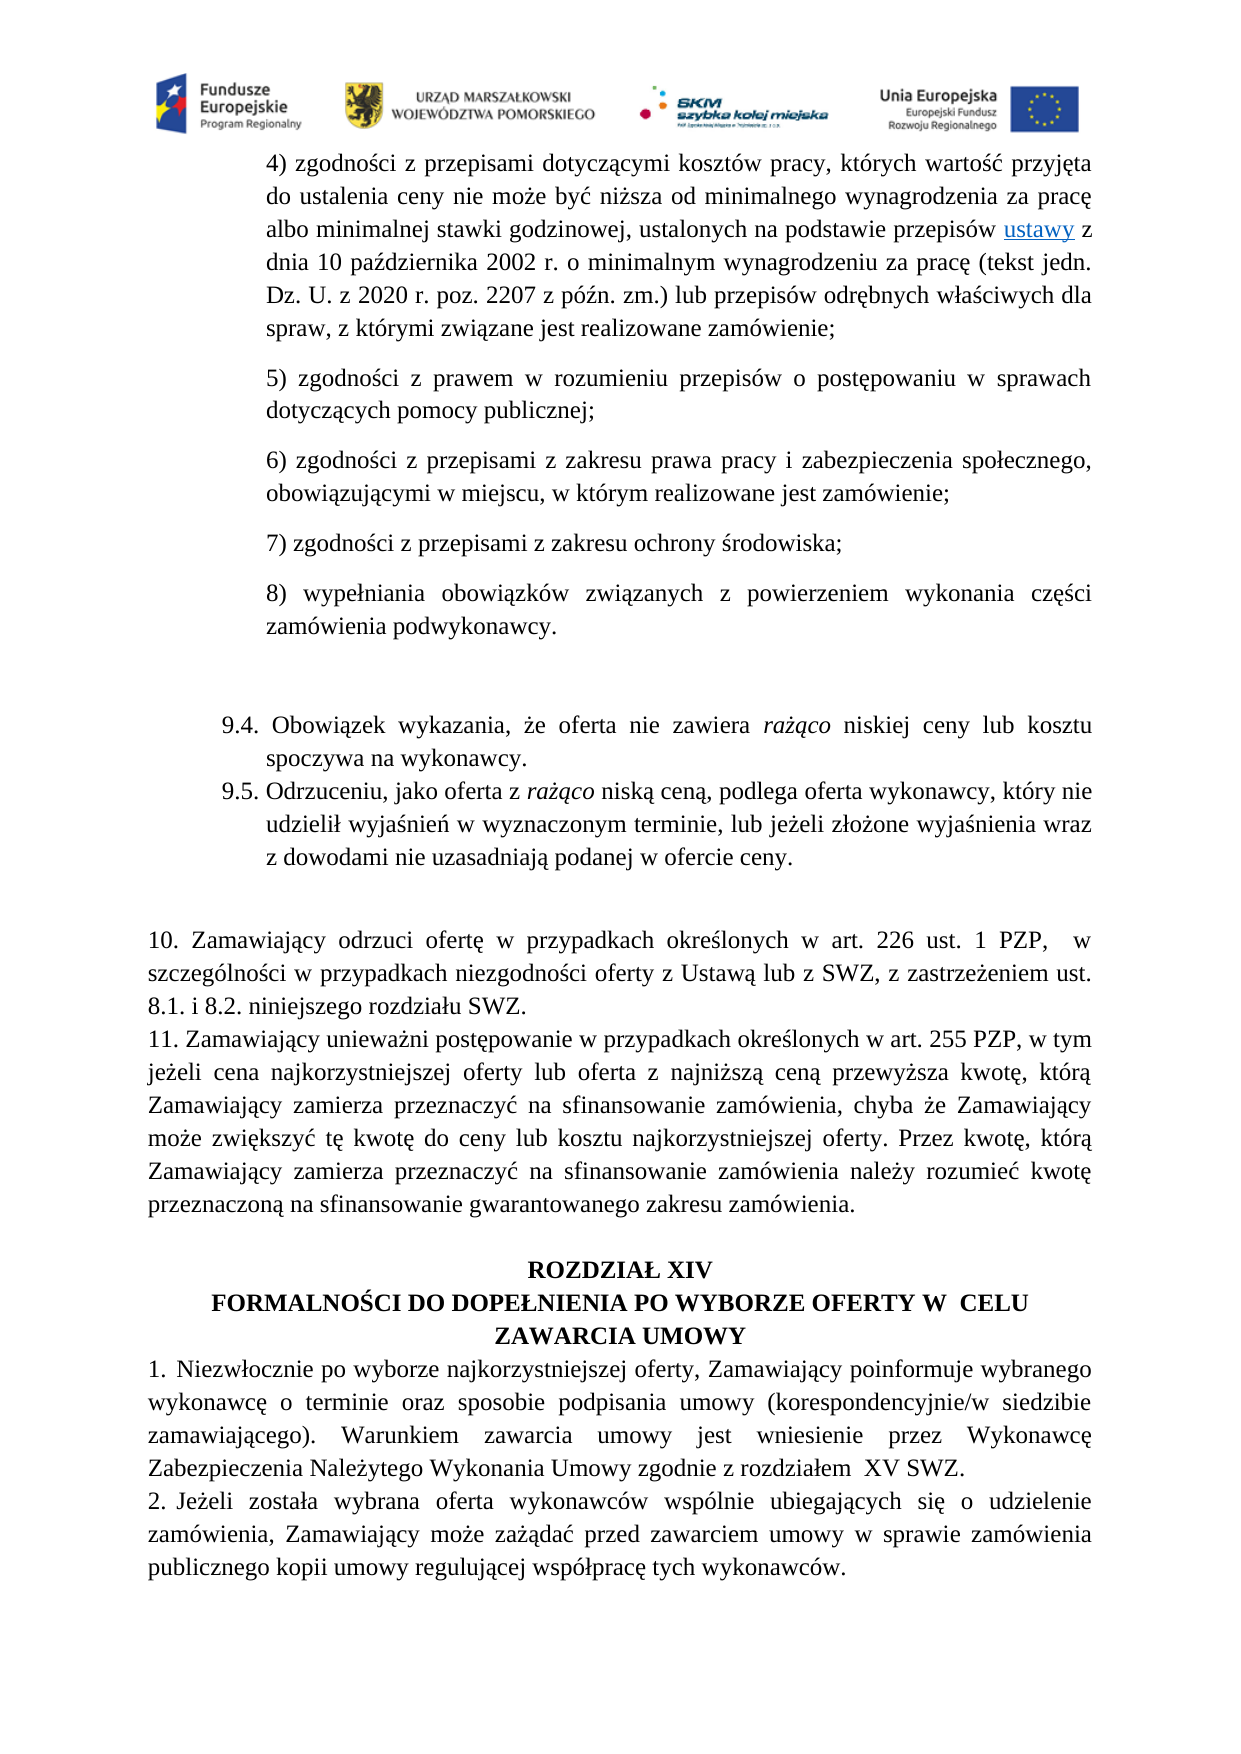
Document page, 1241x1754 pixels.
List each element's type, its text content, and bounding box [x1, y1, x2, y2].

text 5) zgodności z prawem w rozumieniu przepisów o postępowaniu w sprawach dotyczących pomocy publicznej; [266, 363, 1092, 424]
text 7) zgodności z przepisami z zakresu ochrony środowiska; [266, 528, 1092, 557]
text FORMALNOŚCI DO DOPEŁNIENIA PO WYBORZE OFERTY W CELU ZAWARCIA UMOWY [148, 1288, 1092, 1350]
list Jeżeli została wybrana oferta wykonawców wspólnie ubiegających się o udzielenie zamówienia, Zamawiający może zażądać przed zawarciem umowy w sprawie zamówienia publicznego kopii umowy regulującej współpracę tych wykonawców. [148, 1486, 1092, 1581]
text 9.4. Obowiązek wykazania, że oferta nie zawiera rażąco niskiej ceny lub kosztu spoczywa na wykonawcy. [222, 710, 1092, 772]
text 10. Zamawiający odrzuci ofertę w przypadkach określonych w art. 226 ust. 1 PZP, w szczególności w przypadkach niezgodności oferty z Ustawą lub z SWZ, z zastrzeżeniem ust. 8.1. i 8.2. niniejszego rozdziału SWZ. [148, 925, 1092, 1020]
text 6) zgodności z przepisami z zakresu prawa pracy i zabezpieczenia społecznego, obowiązującymi w miejscu, w którym realizowane jest zamówienie; [266, 445, 1092, 507]
text 11. Zamawiający unieważni postępowanie w przypadkach określonych w art. 255 PZP, w tym jeżeli cena najkorzystniejszej oferty lub oferta z najniższą ceną przewyższa kwotę, którą Zamawiający zamierza przeznaczyć na sfinansowanie zamówienia, chyba że Zamawiający może zwiększyć tę kwotę do ceny lub kosztu najkorzystniejszej oferty. Przez kwotę, którą Zamawiający zamierza przeznaczyć na sfinansowanie zamówienia należy rozumieć kwotę przeznaczoną na sfinansowanie gwarantowanego zakresu zamówienia. [148, 1024, 1092, 1218]
list Niezwłocznie po wyborze najkorzystniejszej oferty, Zamawiający poinformuje wybranego wykonawcę o terminie oraz sposobie podpisania umowy (korespondencyjnie/w siedzibie zamawiającego). Warunkiem zawarcia umowy jest wniesienie przez Wykonawcę Zabezpieczenia Należytego Wykonania Umowy zgodnie z rozdziałem XV SWZ. [148, 1354, 1092, 1482]
text 4) zgodności z przepisami dotyczącymi kosztów pracy, których wartość przyjęta do ustalenia ceny nie może być niższa od minimalnego wynagrodzenia za pracę albo minimalnej stawki godzinowej, ustalonych na podstawie przepisów ustawy z dnia 10 października 2002 r. o minimalnym wynagrodzeniu za pracę (tekst jedn. Dz. U. z 2020 r. poz. 2207 z późn. zm.) lub przepisów odrębnych właściwych dla spraw, z którymi związane jest realizowane zamówienie; [266, 148, 1092, 342]
text ROZDZIAŁ XIV [148, 1255, 1092, 1284]
picture [147, 73, 1093, 148]
text 9.5. Odrzuceniu, jako oferta z rażąco niską ceną, podlega oferta wykonawcy, który nie udzielił wyjaśnień w wyznaczonym terminie, lub jeżeli złożone wyjaśnienia wraz z dowodami nie uzasadniają podanej w ofercie ceny. [222, 776, 1092, 871]
text 8) wypełniania obowiązków związanych z powierzeniem wykonania części zamówienia podwykonawcy. [266, 578, 1092, 639]
